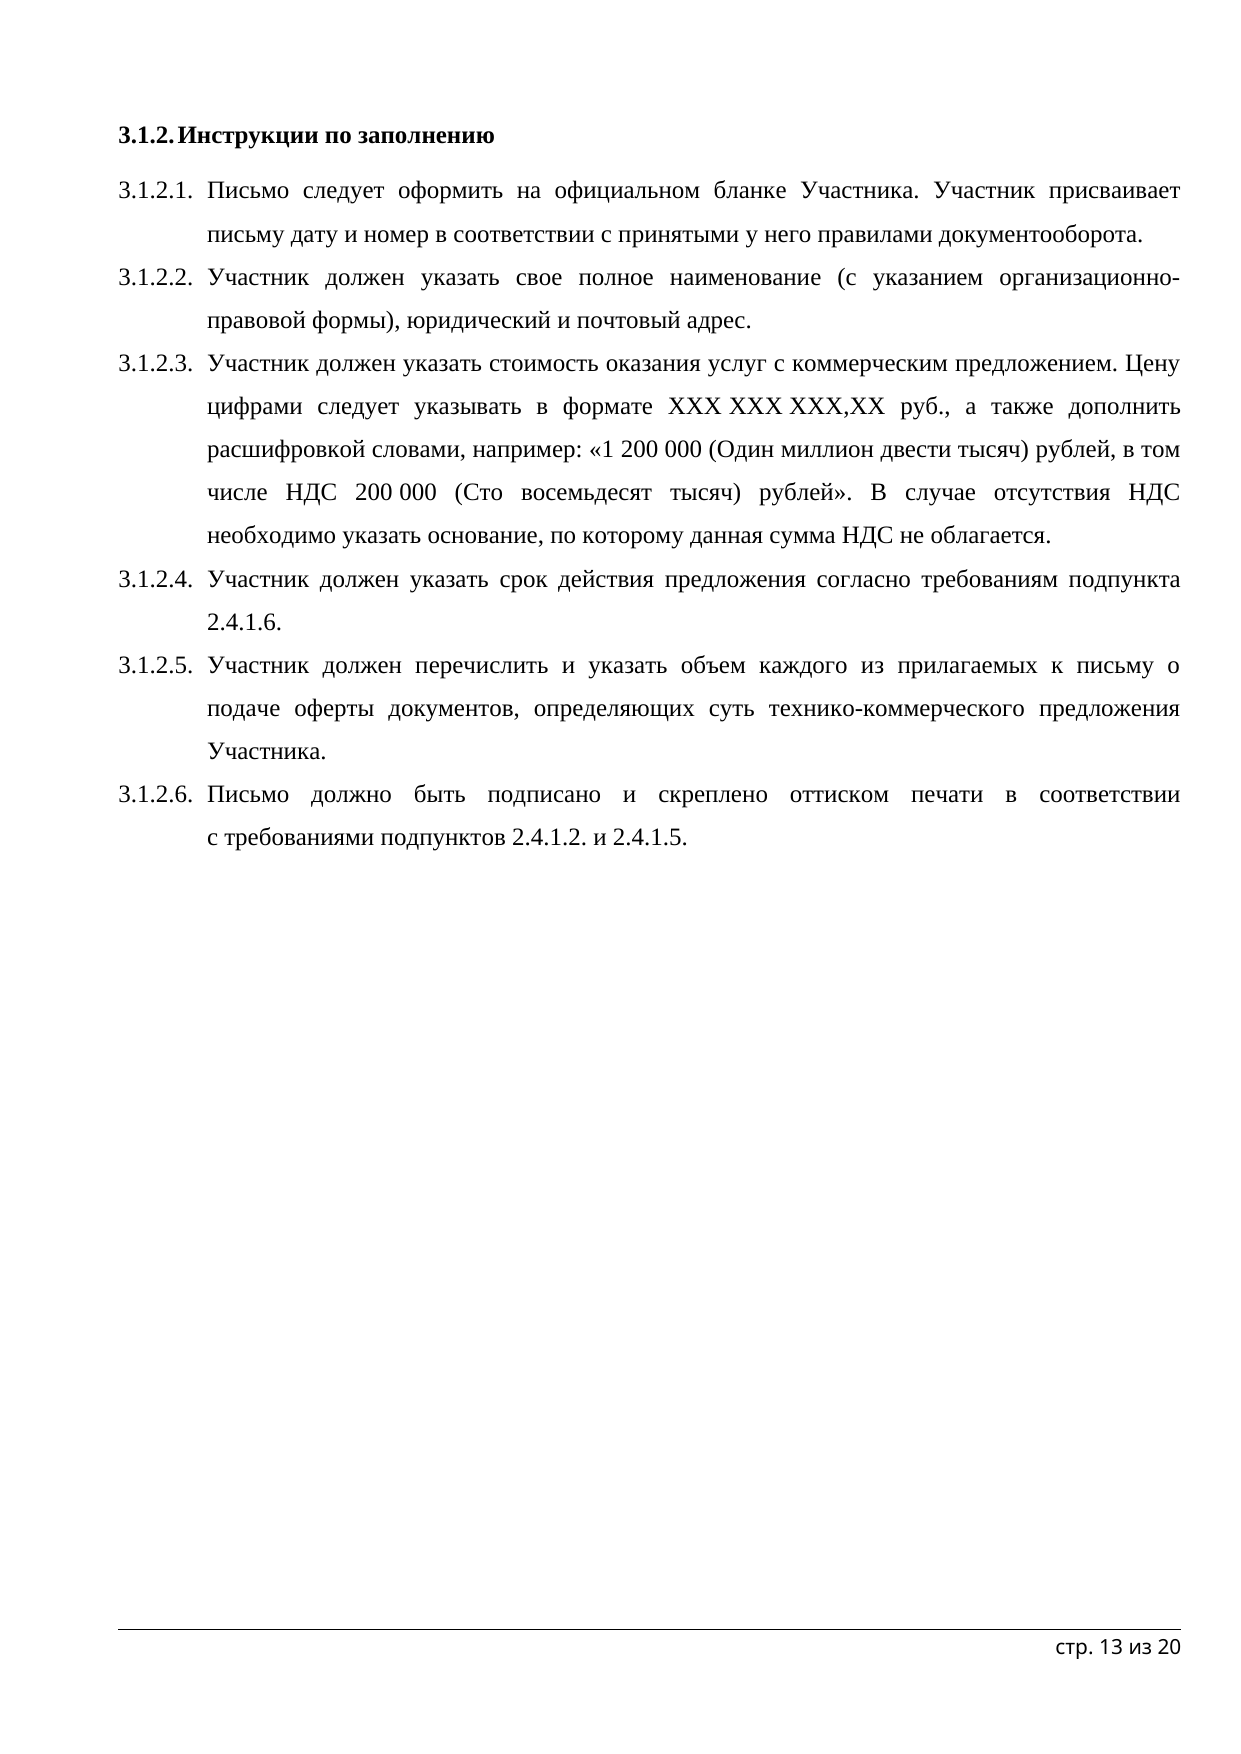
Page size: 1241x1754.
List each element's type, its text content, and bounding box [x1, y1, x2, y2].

list Участник должен указать срок действия предложения согласно требованиям подпункта 2.4.2.1. [118, 564, 1181, 636]
list Участник должен указать стоимость оказания услуг с коммерческим предложением. Цену цифрами следует указывать в формате ХХХ ХХХ ХХХ,ХХ руб., а также дополнить расшифровкой словами, например: «1 200 000 (Один миллион двести тысяч) рублей, в том числе НДС 200 000 (Сто восемьдесят тысяч) рублей». В случае отсутствия НДС необходимо указать основание, по которому данная сумма НДС не облагается. [118, 348, 1181, 549]
list Письмо должно быть подписано и скреплено оттиском печати в соответствии с требованиями подпунктов 2.4.1.2. и 2.4.1.5. [118, 779, 1181, 851]
list Письмо следует оформить на официальном бланке Участника. Участник присваивает письму дату и номер в соответствии с принятыми у него правилами документооборота. [118, 176, 1181, 247]
list Участник должен указать свое полное наименование (с указанием организационно-правовой формы), юридический и почтовый адрес. [118, 262, 1181, 334]
list Инструкции по заполнению [118, 120, 1181, 149]
list Участник должен перечислить и указать объем каждого из прилагаемых к письму о подаче оферты документов, определяющих суть технико-коммерческого предложения Участника. [118, 650, 1181, 765]
